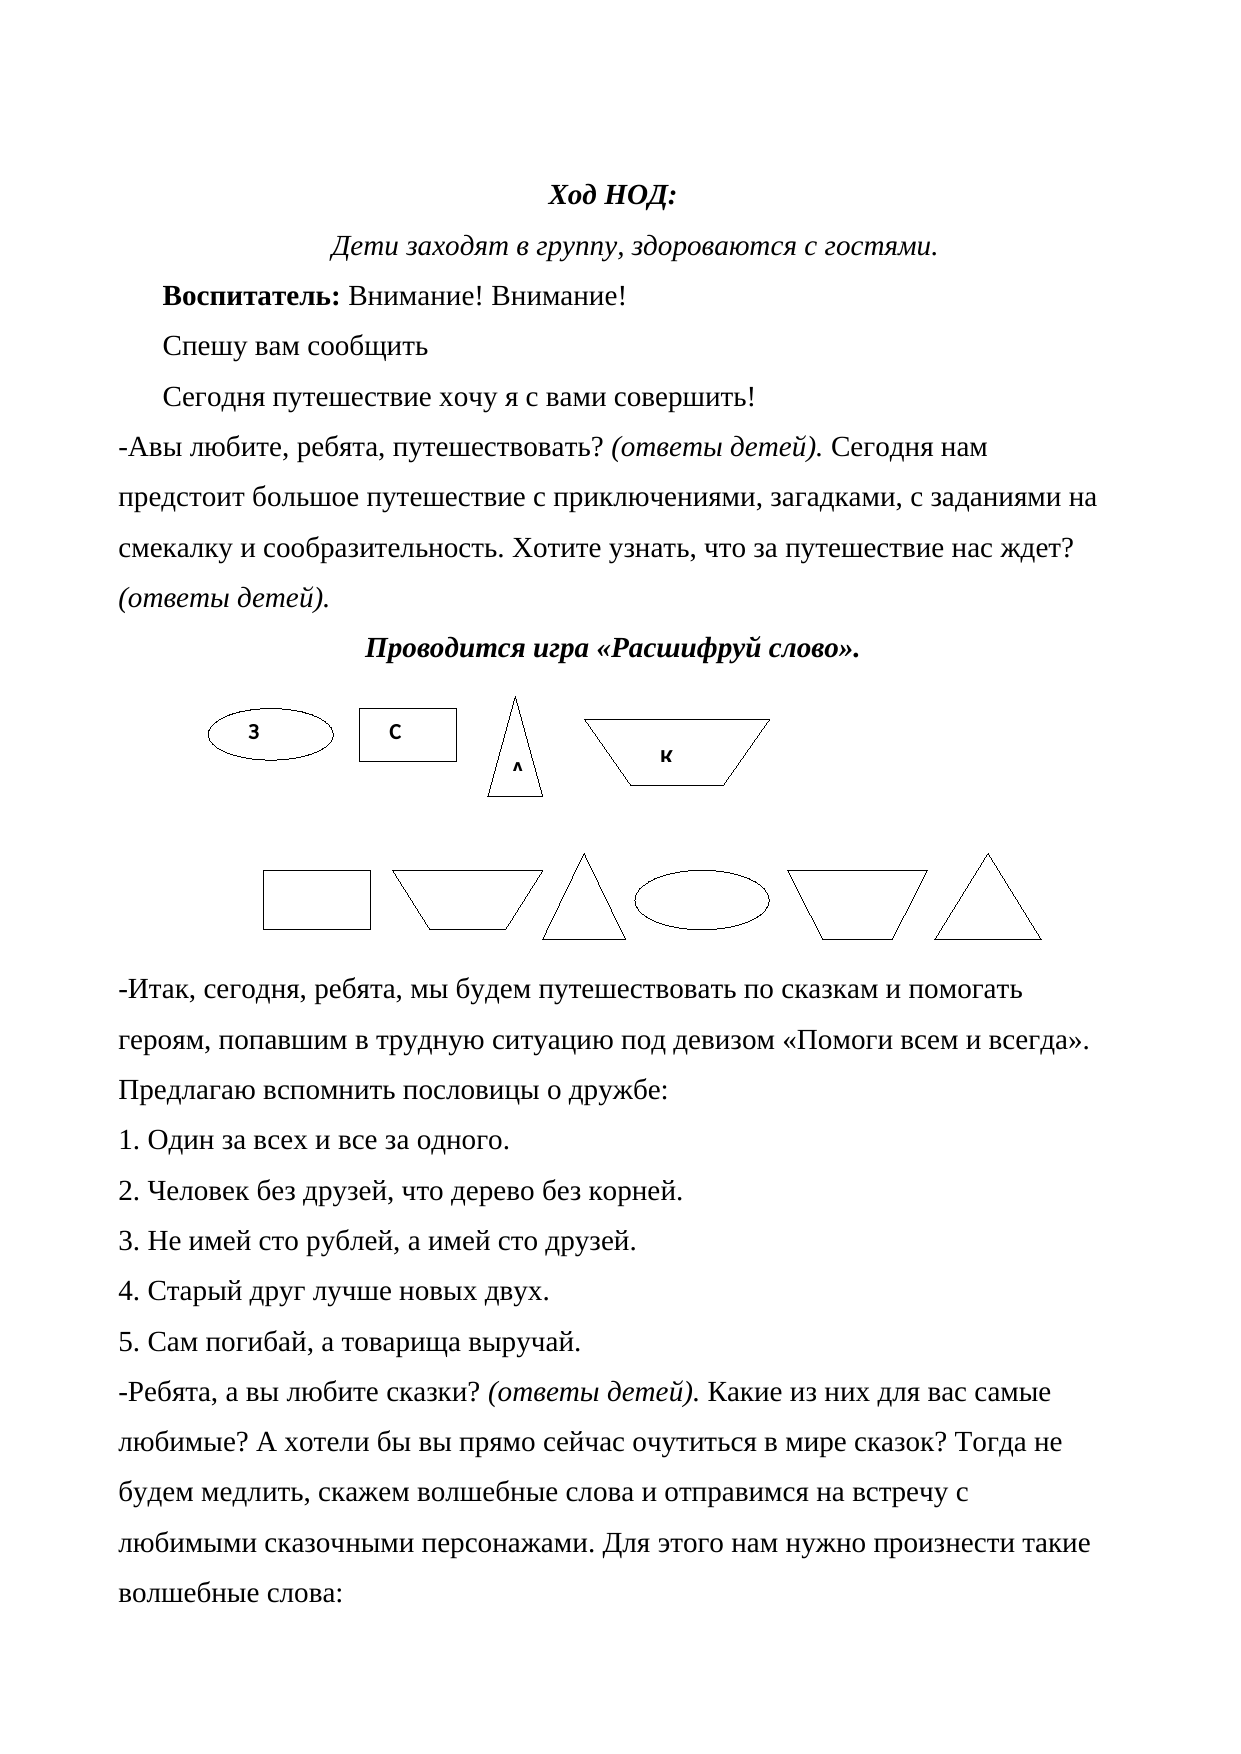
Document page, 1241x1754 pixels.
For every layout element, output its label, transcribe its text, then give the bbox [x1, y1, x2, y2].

text 1. Один за всех и все за одного. [118, 1122, 1107, 1156]
text Ход НОД: [118, 177, 1107, 211]
text -Ребята, а вы любите сказки? (ответы детей). Какие из них для вас самые любимые? А хотели бы вы прямо сейчас очутиться в мире сказок? Тогда не будем медлить, скажем волшебные слова и отправимся на встречу с любимыми сказочными персонажами. Для этого нам нужно произнести такие волшебные слова: [118, 1374, 1107, 1609]
text -Итак, сегодня, ребята, мы будем путешествовать по сказкам и помогать героям, попавшим в трудную ситуацию под девизом «Помоги всем и всегда». [118, 971, 1107, 1055]
text Спешу вам сообщить [118, 328, 1107, 362]
text 5. Сам погибай, а товарища выручай. [118, 1324, 1107, 1357]
text 2. Человек без друзей, что дерево без корней. [118, 1173, 1107, 1206]
text 4. Старый друг лучше новых двух. [118, 1273, 1107, 1307]
text Дети заходят в группу, здороваются с гостями. [118, 228, 1107, 261]
text -Авы любите, ребята, путешествовать? (ответы детей). Сегодня нам предстоит большое путешествие с приключениями, загадками, с заданиями на смекалку и сообразительность. Хотите узнать, что за путешествие нас ждет? (ответы детей). [118, 429, 1107, 613]
text Предлагаю вспомнить пословицы о дружбе: [118, 1072, 1107, 1106]
text Проводится игра «Расшифруй слово». [118, 630, 1107, 664]
text Сегодня путешествие хочу я с вами совершить! [118, 379, 1107, 412]
text 3. Не имей сто рублей, а имей сто друзей. [118, 1223, 1107, 1257]
text Воспитатель: Внимание! Внимание! [118, 278, 1107, 312]
